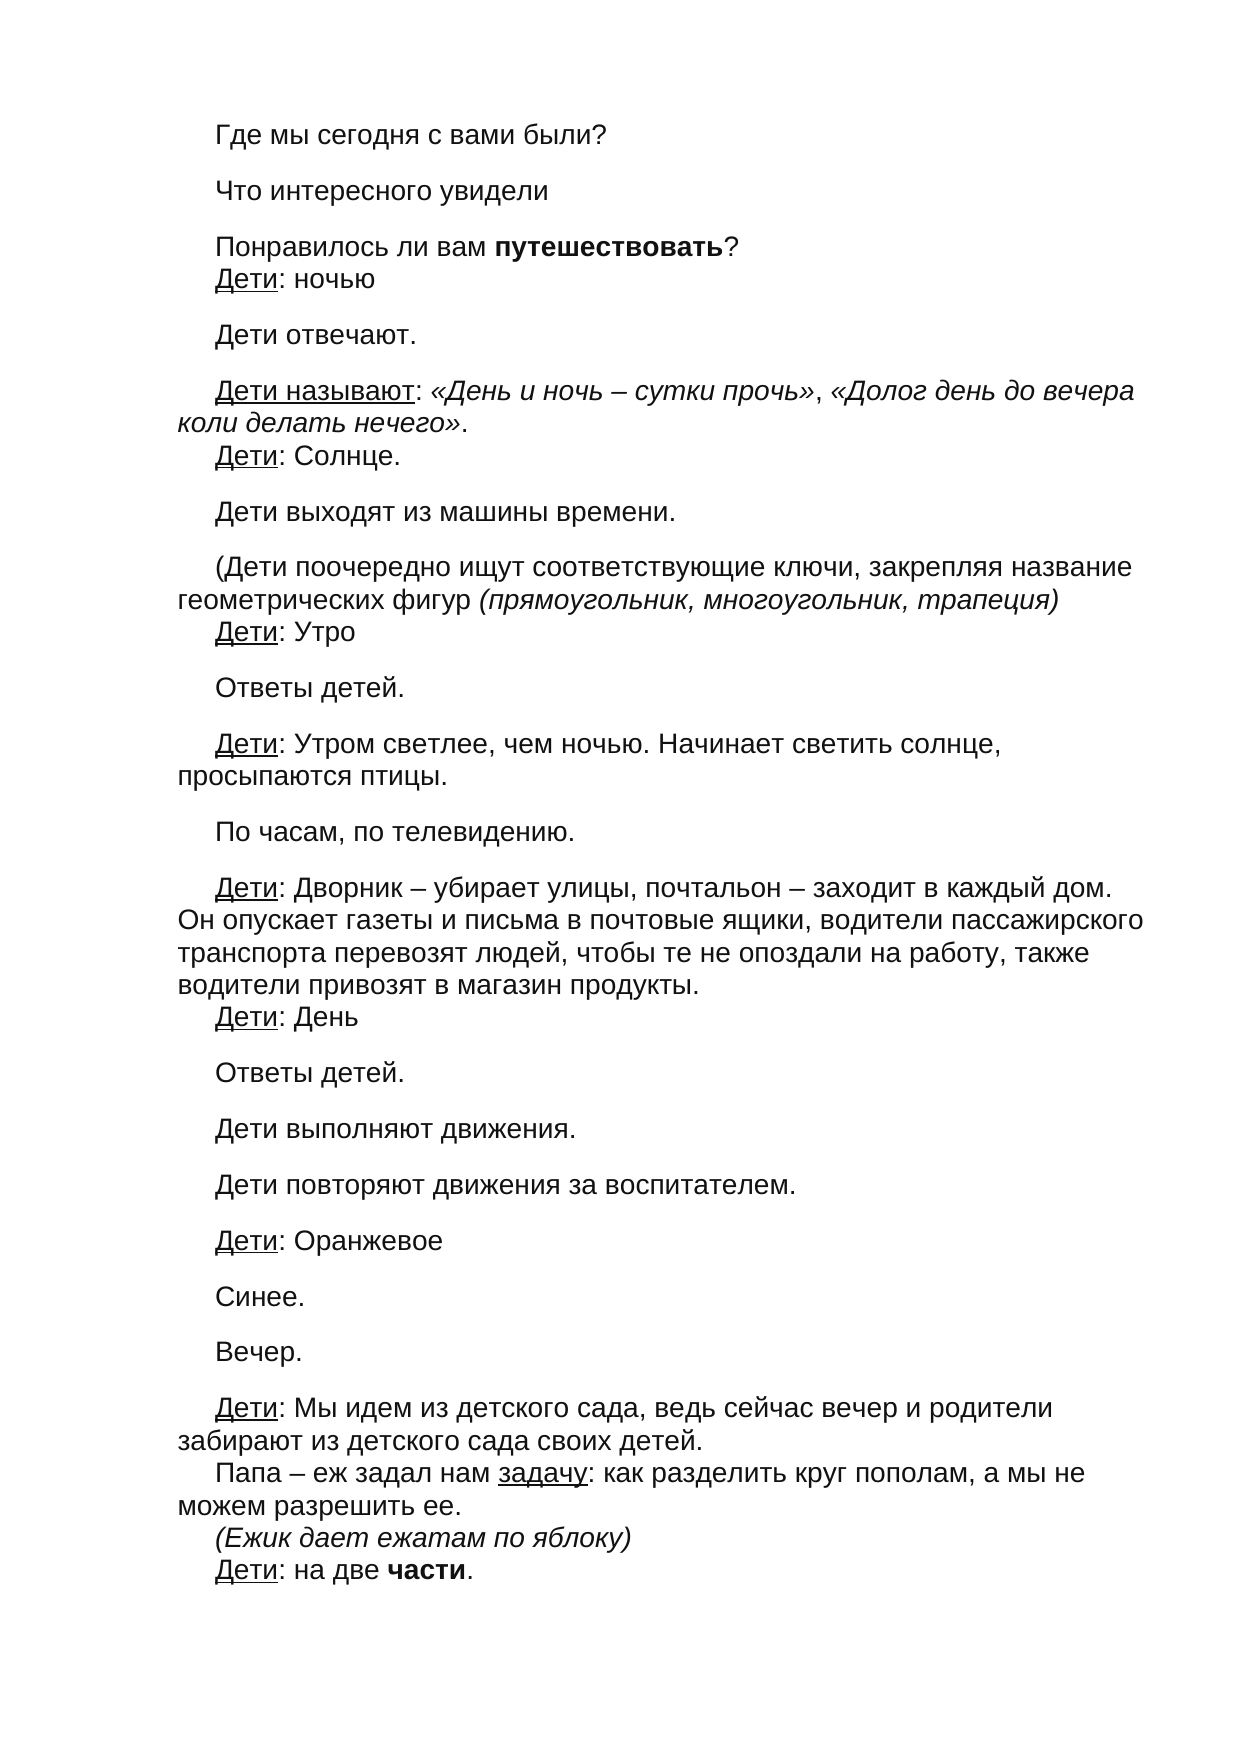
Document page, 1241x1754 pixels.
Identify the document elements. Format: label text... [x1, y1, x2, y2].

text Дети: Утром светлее, чем ночью. Начинает светить солнце, просыпаются птицы. [177, 727, 1152, 792]
text Дети называют: «День и ночь – сутки прочь», «Долог день до вечера коли делать нечего». [177, 374, 1152, 439]
text Ответы детей. [177, 671, 1152, 703]
text Ответы детей. [177, 1056, 1152, 1089]
text Вечер. [177, 1335, 1152, 1368]
text Дети: Оранжевое [177, 1224, 1152, 1256]
text Дети: Утро [177, 615, 1152, 647]
text Дети: Дворник – убирает улицы, почтальон – заходит в каждый дом. Он опускает газеты и письма в почтовые ящики, водители пассажирского транспорта перевозят людей, чтобы те не опоздали на работу, также водители привозят в магазин продукты. [177, 871, 1152, 1000]
text Дети выходят из машины времени. [177, 494, 1152, 527]
text Дети повторяют движения за воспитателем. [177, 1168, 1152, 1200]
text Дети: Мы идем из детского сада, ведь сейчас вечер и родители забирают из детского сада своих детей. [177, 1391, 1152, 1456]
text (Ежик дает ежатам по яблоку) [177, 1521, 1152, 1553]
text Дети: День [177, 1000, 1152, 1033]
text Где мы сегодня с вами были? [177, 118, 1152, 151]
text (Дети поочередно ищут соответствующие ключи, закрепляя название геометрических фигур (прямоугольник, многоугольник, трапеция) [177, 550, 1152, 615]
text Дети выполняют движения. [177, 1112, 1152, 1144]
text Синее. [177, 1279, 1152, 1312]
text Дети: на две части. [177, 1553, 1152, 1586]
text По часам, по телевидению. [177, 815, 1152, 847]
text Дети отвечают. [177, 318, 1152, 350]
text Дети: Солнце. [177, 439, 1152, 471]
text Что интересного увидели [177, 174, 1152, 206]
text Папа – еж задал нам задачу: как разделить круг пополам, а мы не можем разрешить ее. [177, 1456, 1152, 1521]
text Дети: ночью [177, 262, 1152, 294]
text Понравилось ли вам путешествовать? [177, 230, 1152, 262]
